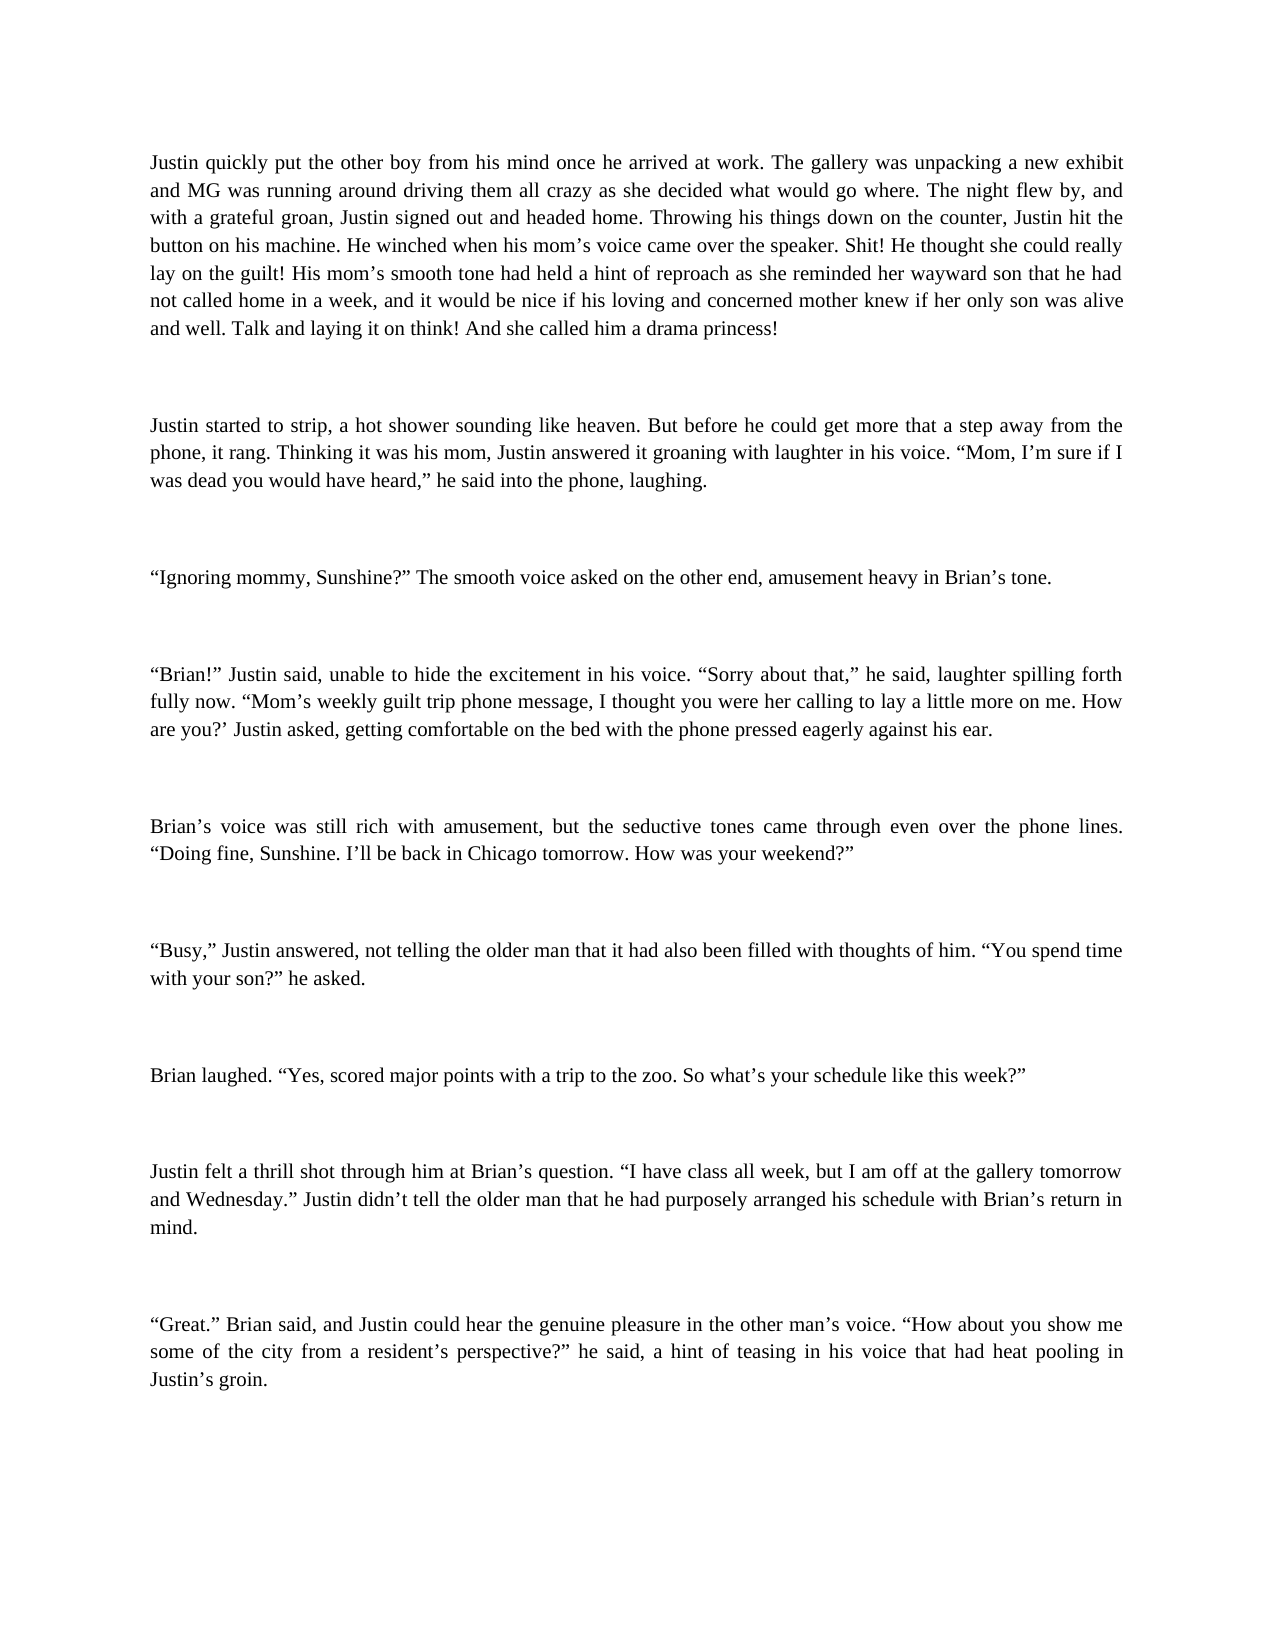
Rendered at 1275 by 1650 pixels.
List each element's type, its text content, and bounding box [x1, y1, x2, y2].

text Justin felt a thrill shot through him at Brian’s question. “I have class all week, but I am off at the gallery tomorrow and Wednesday.” Justin didn’t tell the older man that he had purposely arranged his schedule with Brian’s return in mind. [150, 1159, 1125, 1239]
text Justin quickly put the other boy from his mind once he arrived at work. The gallery was unpacking a new exhibit and MG was running around driving them all crazy as she decided what would go where. The night flew by, and with a grateful groan, Justin signed out and headed home. Throwing his things down on the counter, Justin hit the button on his machine. He winched when his mom’s voice came over the speaker. Shit! He thought she could really lay on the guilt! His mom’s smooth tone had held a hint of reproach as she reminded her wayward son that he had not called home in a week, and it would be nice if his loving and concerned mother knew if her only son was alive and well. Talk and laying it on think! And she called him a drama princess! [150, 150, 1125, 340]
text Brian’s voice was still rich with amusement, but the seductive tones came through even over the phone lines. “Doing fine, Sunshine. I’ll be back in Chicago tomorrow. How was your weekend?” [150, 813, 1125, 865]
text “Great.” Brian said, and Justin could hear the genuine pleasure in the other man’s voice. “How about you show me some of the city from a resident’s perspective?” he said, a hint of teasing in his voice that had heat pooling in Justin’s groin. [150, 1311, 1125, 1391]
text Justin started to strip, a hot shower sounding like heaven. But before he could get more that a step away from the phone, it rang. Thinking it was his mom, Justin answered it groaning with laughter in his voice. “Mom, I’m sure if I was dead you would have heard,” he said into the phone, laughing. [150, 412, 1125, 492]
text “Ignoring mommy, Sunshine?” The smooth voice asked on the other end, amusement heavy in Brian’s tone. [150, 564, 1125, 589]
text “Busy,” Justin answered, not telling the older man that it had also been filled with thoughts of him. “You spend time with your son?” he asked. [150, 938, 1125, 990]
text Brian laughed. “Yes, scored major points with a trip to the zoo. So what’s your schedule like this week?” [150, 1062, 1125, 1087]
text “Brian!” Justin said, unable to hide the excitement in his voice. “Sorry about that,” he said, laughter spilling forth fully now. “Mom’s weekly guilt trip phone message, I thought you were her calling to lay a little more on me. How are you?’ Justin asked, getting comfortable on the bed with the phone pressed eagerly against his ear. [150, 661, 1125, 741]
